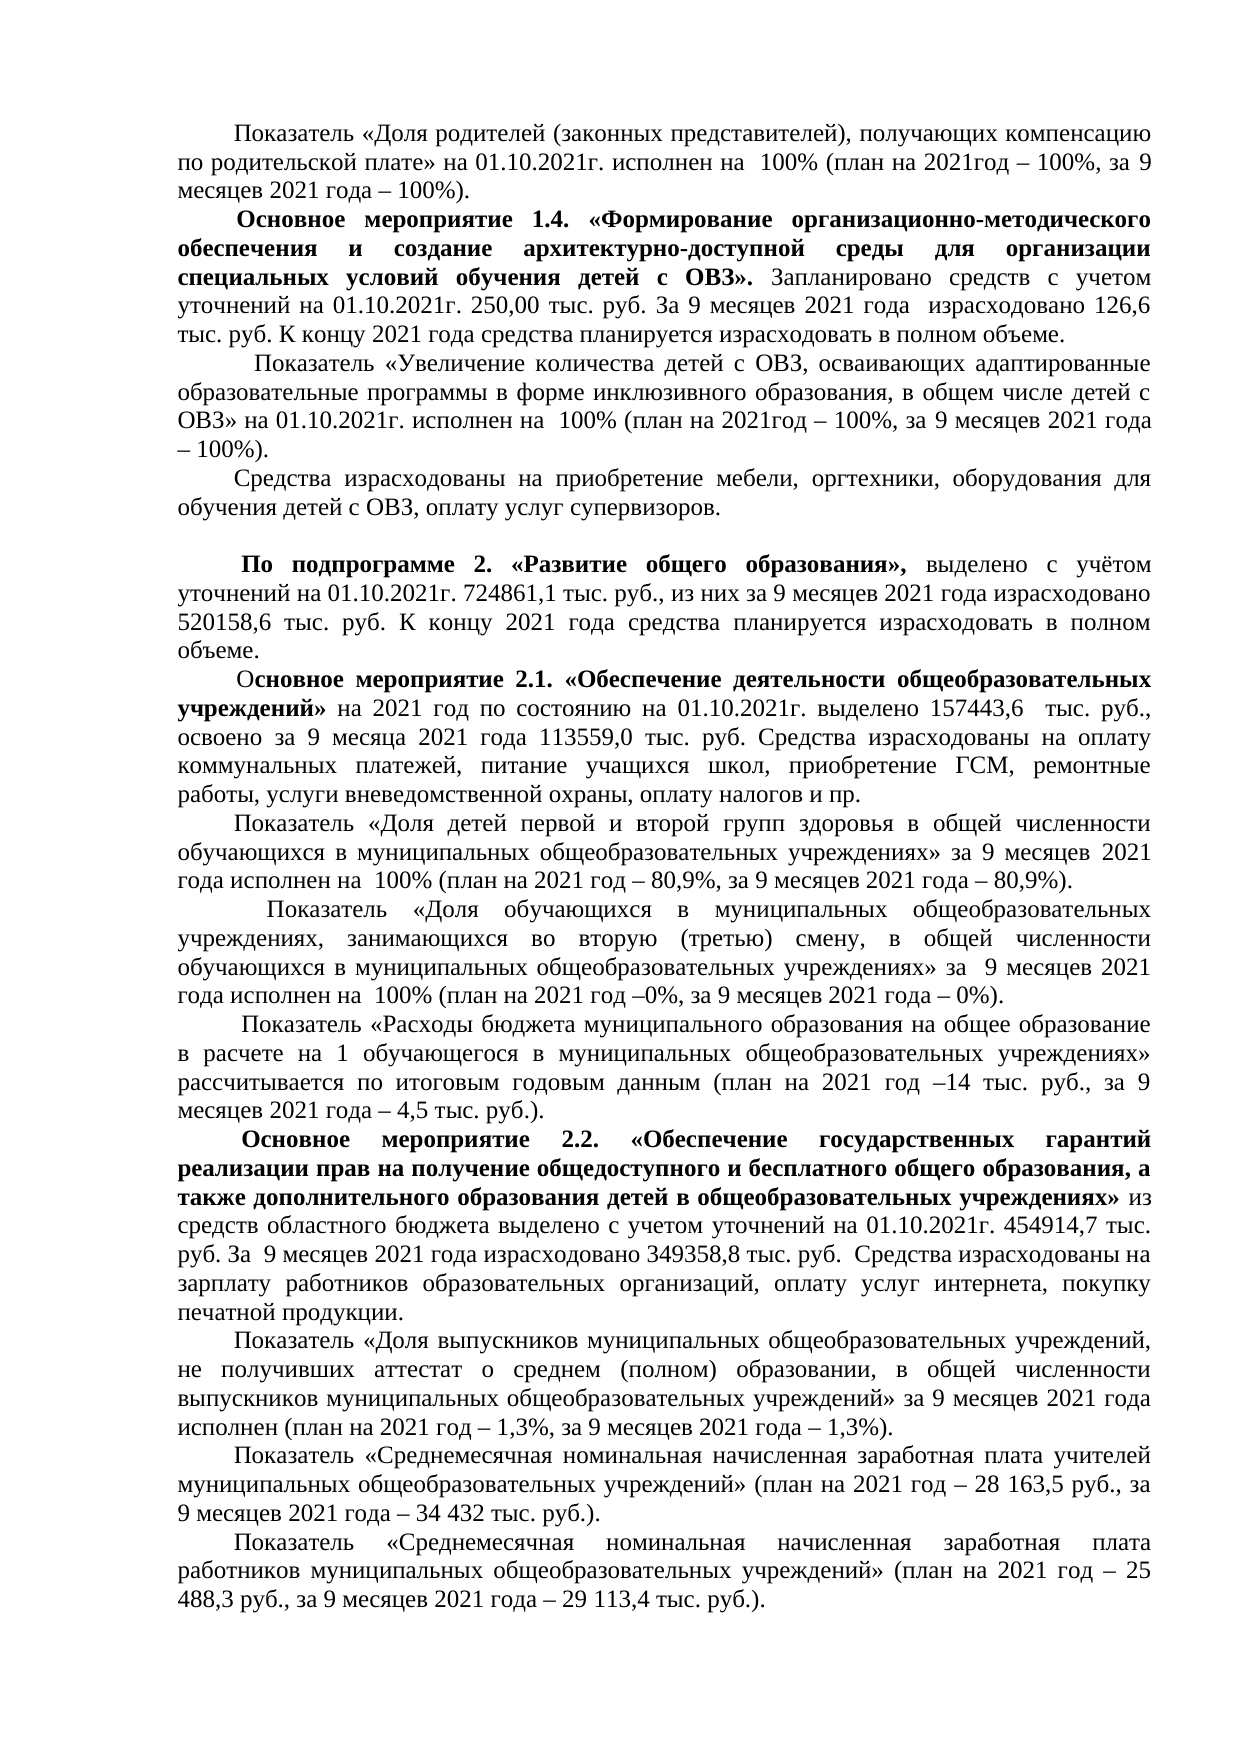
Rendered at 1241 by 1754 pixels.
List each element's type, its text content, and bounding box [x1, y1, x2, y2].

text Показатель «Увеличение количества детей с ОВЗ, осваивающих адаптированные образовательные программы в форме инклюзивного образования, в общем числе детей с ОВЗ» на 01.10.2021г. исполнен на 100% (план на 2021год – 100%, за 9 месяцев 2021 года – 100%). [177, 348, 1152, 463]
text Показатель «Среднемесячная номинальная начисленная заработная плата работников муниципальных общеобразовательных учреждений» (план на 2021 год – 25 488,3 руб., за 9 месяцев 2021 года – 29 113,4 тыс. руб.). [177, 1527, 1152, 1613]
text По подпрограмме 2. «Развитие общего образования», выделено с учётом уточнений на 01.10.2021г. 724861,1 тыс. руб., из них за 9 месяцев 2021 года израсходовано 520158,6 тыс. руб. К концу 2021 года средства планируется израсходовать в полном объеме. [177, 549, 1152, 664]
text Показатель «Среднемесячная номинальная начисленная заработная плата учителей муниципальных общеобразовательных учреждений» (план на 2021 год – 28 163,5 руб., за 9 месяцев 2021 года – 34 432 тыс. руб.). [177, 1441, 1152, 1527]
text Средства израсходованы на приобретение мебели, оргтехники, оборудования для обучения детей с ОВЗ, оплату услуг супервизоров. [177, 463, 1152, 521]
text Основное мероприятие 2.2. «Обеспечение государственных гарантий реализации прав на получение общедоступного и бесплатного общего образования, а также дополнительного образования детей в общеобразовательных учреждениях» из средств областного бюджета выделено с учетом уточнений на 01.10.2021г. 454914,7 тыс. руб. За 9 месяцев 2021 года израсходовано 349358,8 тыс. руб. Средства израсходованы на зарплату работников образовательных организаций, оплату услуг интернета, покупку печатной продукции. [177, 1124, 1152, 1326]
text Основное мероприятие 2.1. «Обеспечение деятельности общеобразовательных учреждений» на 2021 год по состоянию на 01.10.2021г. выделено 157443,6 тыс. руб., освоено за 9 месяца 2021 года 113559,0 тыс. руб. Средства израсходованы на оплату коммунальных платежей, питание учащихся школ, приобретение ГСМ, ремонтные работы, услуги вневедомственной охраны, оплату налогов и пр. [177, 664, 1152, 808]
text Показатель «Расходы бюджета муниципального образования на общее образование в расчете на 1 обучающегося в муниципальных общеобразовательных учреждениях» рассчитывается по итоговым годовым данным (план на 2021 год –14 тыс. руб., за 9 месяцев 2021 года – 4,5 тыс. руб.). [177, 1009, 1152, 1124]
text Показатель «Доля выпускников муниципальных общеобразовательных учреждений, не получивших аттестат о среднем (полном) образовании, в общей численности выпускников муниципальных общеобразовательных учреждений» за 9 месяцев 2021 года исполнен (план на 2021 год – 1,3%, за 9 месяцев 2021 года – 1,3%). [177, 1326, 1152, 1441]
text Показатель «Доля детей первой и второй групп здоровья в общей численности обучающихся в муниципальных общеобразовательных учреждениях» за 9 месяцев 2021 года исполнен на 100% (план на 2021 год – 80,9%, за 9 месяцев 2021 года – 80,9%). [177, 808, 1152, 894]
text Основное мероприятие 1.4. «Формирование организационно-методического обеспечения и создание архитектурно-доступной среды для организации специальных условий обучения детей с ОВЗ». Запланировано средств с учетом уточнений на 01.10.2021г. 250,00 тыс. руб. За 9 месяцев 2021 года израсходовано 126,6 тыс. руб. К концу 2021 года средства планируется израсходовать в полном объеме. [177, 204, 1152, 348]
text Показатель «Доля родителей (законных представителей), получающих компенсацию по родительской плате» на 01.10.2021г. исполнен на 100% (план на 2021год – 100%, за 9 месяцев 2021 года – 100%). [177, 118, 1152, 204]
text Показатель «Доля обучающихся в муниципальных общеобразовательных учреждениях, занимающихся во вторую (третью) смену, в общей численности обучающихся в муниципальных общеобразовательных учреждениях» за 9 месяцев 2021 года исполнен на 100% (план на 2021 год –0%, за 9 месяцев 2021 года – 0%). [177, 894, 1152, 1009]
